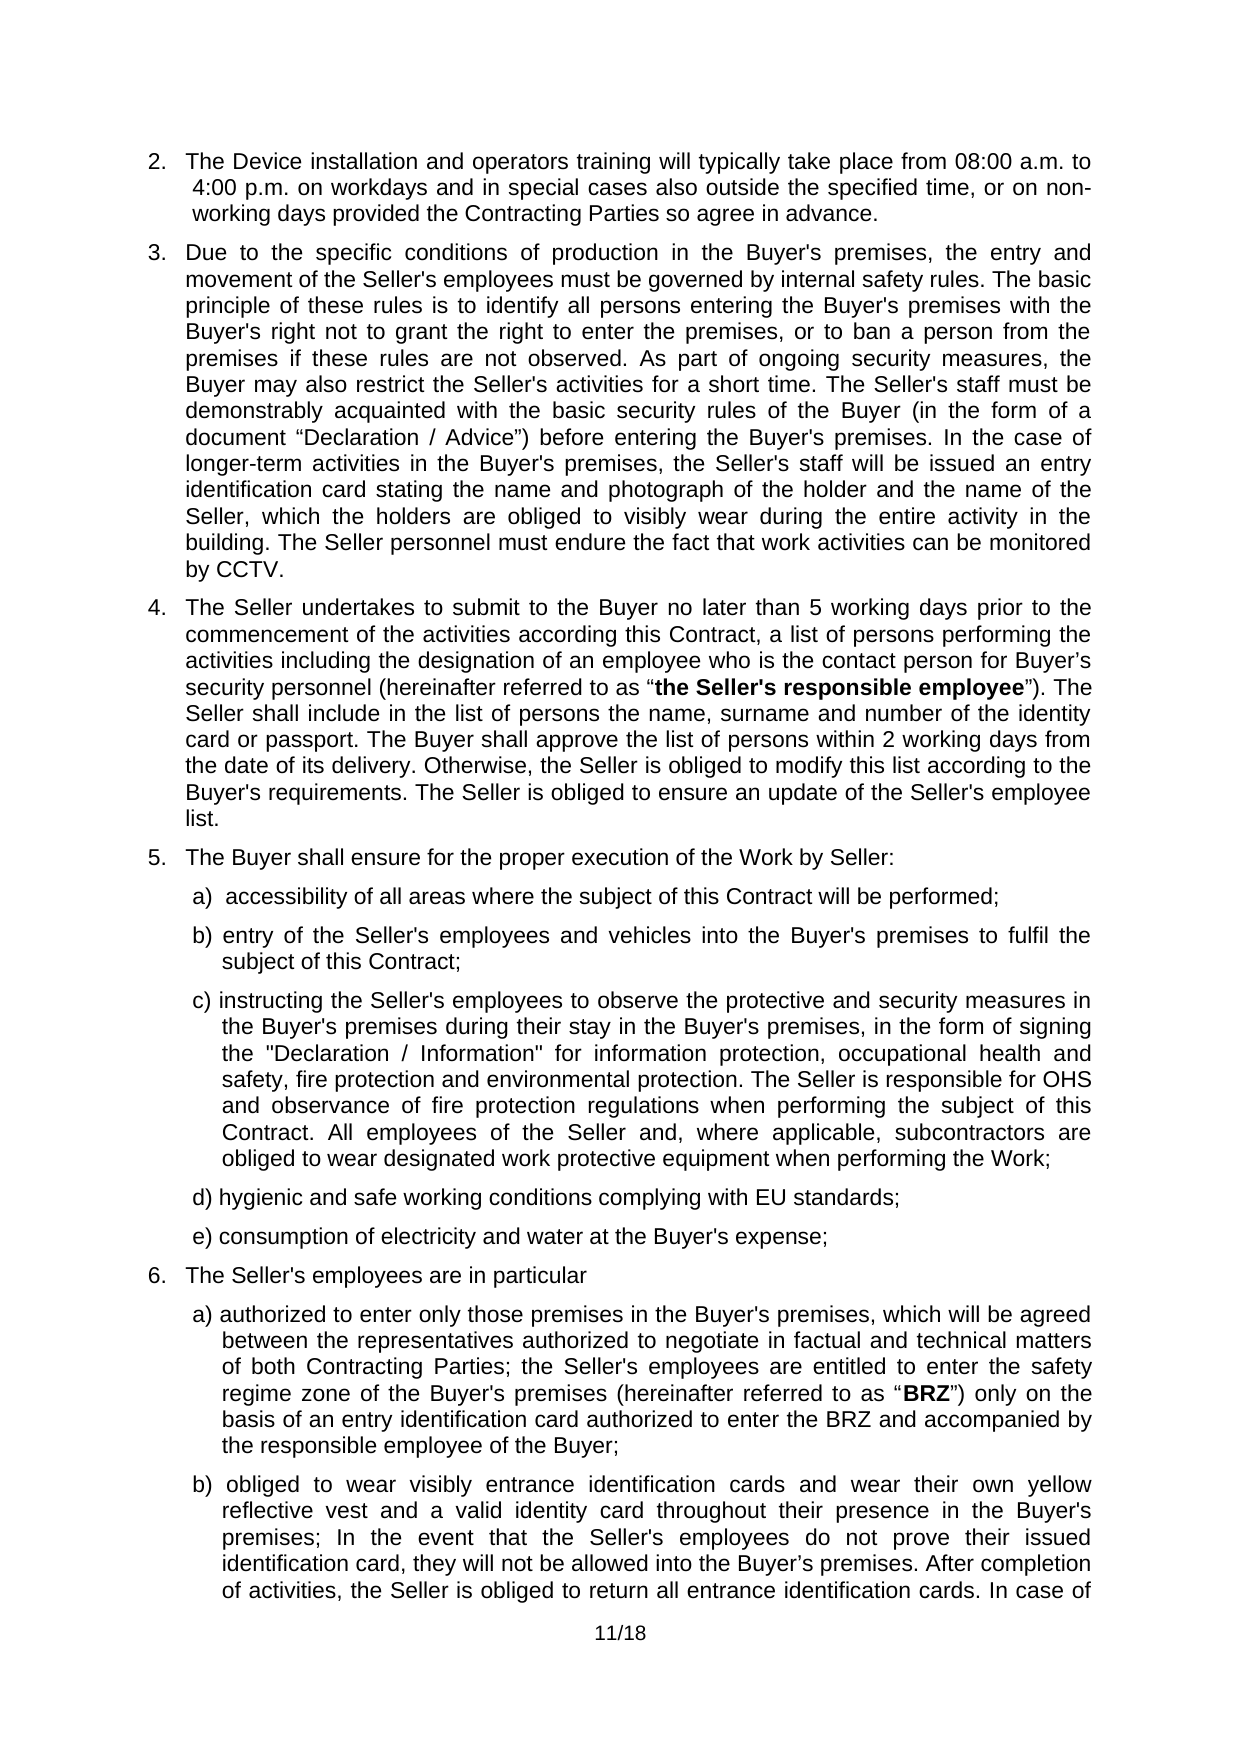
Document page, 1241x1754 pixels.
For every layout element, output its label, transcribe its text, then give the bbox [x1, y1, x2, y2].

list The Seller undertakes to submit to the Buyer no later than 5 working days prior to the commencement of the activities according this Contract, a list of persons performing the activities including the designation of an employee who is the contact person for Buyer’s security personnel (hereinafter referred to as “the Seller's responsible employee”). The Seller shall include in the list of persons the name, surname and number of the identity card or passport. The Buyer shall approve the list of persons within 2 working days from the date of its delivery. Otherwise, the Seller is obliged to modify this list according to the Buyer's requirements. The Seller is obliged to ensure an update of the Seller's employee list. [148, 594, 1092, 832]
list Due to the specific conditions of production in the Buyer's premises, the entry and movement of the Seller's employees must be governed by internal safety rules. The basic principle of these rules is to identify all persons entering the Buyer's premises with the Buyer's right not to grant the right to enter the premises, or to ban a person from the premises if these rules are not observed. As part of ongoing security measures, the Buyer may also restrict the Seller's activities for a short time. The Seller's staff must be demonstrably acquainted with the basic security rules of the Buyer (in the form of a document “Declaration / Advice”) before entering the Buyer's premises. In the case of longer-term activities in the Buyer's premises, the Seller's staff will be issued an entry identification card stating the name and photograph of the holder and the name of the Seller, which the holders are obliged to visibly wear during the entire activity in the building. The Seller personnel must endure the fact that work activities can be monitored by CCTV. [148, 239, 1092, 582]
list The Seller's employees are in particular [148, 1262, 1092, 1288]
text e) consumption of electricity and water at the Buyer's expense; [192, 1223, 1092, 1249]
text a) authorized to enter only those premises in the Buyer's premises, which will be agreed between the representatives authorized to negotiate in factual and technical matters of both Contracting Parties; the Seller's employees are entitled to enter the safety regime zone of the Buyer's premises (hereinafter referred to as “BRZ”) only on the basis of an entry identification card authorized to enter the BRZ and accompanied by the responsible employee of the Buyer; [192, 1301, 1092, 1459]
list The Device installation and operators training will typically take place from 08:00 a.m. to 4:00 p.m. on workdays and in special cases also outside the specified time, or on non-working days provided the Contracting Parties so agree in advance. [148, 148, 1092, 227]
text d) hygienic and safe working conditions complying with EU standards; [192, 1184, 1092, 1210]
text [192, 1471, 1092, 1603]
text b) entry of the Seller's employees and vehicles into the Buyer's premises to fulfil the subject of this Contract; [192, 922, 1092, 974]
text a) accessibility of all areas where the subject of this Contract will be performed; [192, 883, 1092, 909]
text c) instructing the Seller's employees to observe the protective and security measures in the Buyer's premises during their stay in the Buyer's premises, in the form of signing the "Declaration / Information" for information protection, occupational health and safety, fire protection and environmental protection. The Seller is responsible for OHS and observance of fire protection regulations when performing the subject of this Contract. All employees of the Seller and, where applicable, subcontractors are obliged to wear designated work protective equipment when performing the Work; [192, 987, 1092, 1171]
list The Buyer shall ensure for the proper execution of the Work by Seller: [148, 844, 1092, 870]
